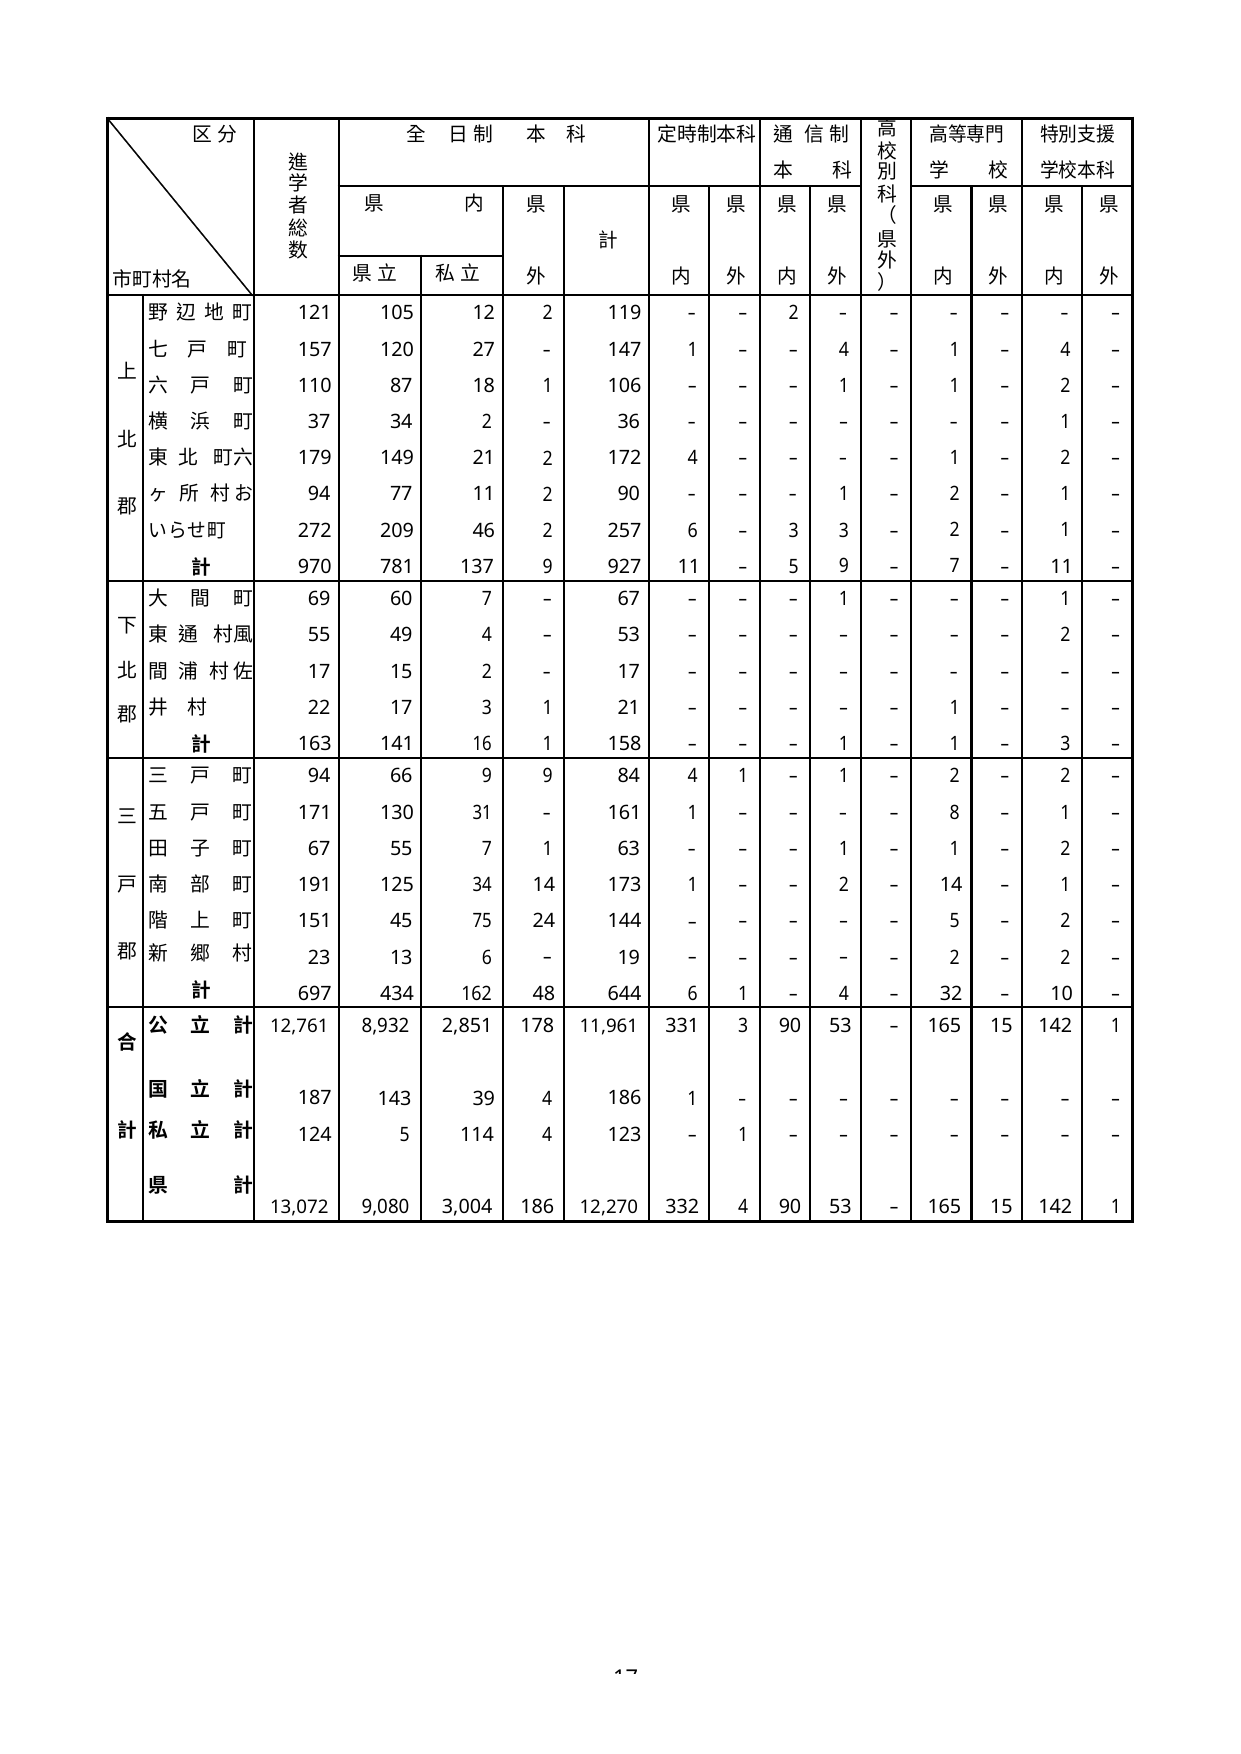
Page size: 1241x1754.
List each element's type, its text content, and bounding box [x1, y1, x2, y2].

table_cell 1 - - - - - 1 [710, 759, 759, 1006]
table_cell 県 内 [650, 187, 708, 294]
table_cell 69 55 17 22 163 [255, 582, 338, 757]
table_cell 105 120 87 34 149 77 209 781 [340, 296, 420, 580]
table_cell - - - - - - - - [710, 296, 759, 580]
table_cell - - - - - [1083, 582, 1131, 757]
table_cell 三戸郡 [109, 759, 142, 1006]
table_cell 12 27 18 2 21 11 46 137 [422, 296, 502, 580]
table_header 本 [513, 120, 557, 185]
table_cell 15 - - 15 [973, 1008, 1021, 1220]
table_cell - - - - - [650, 582, 708, 757]
table_cell - - - - [862, 1008, 910, 1220]
table_header 区 分 市町村名 [109, 120, 253, 294]
table_header 高 校別科 （ 県外 ） [862, 120, 910, 294]
table_header 高等専門 学 校 [912, 120, 1021, 185]
table_cell 142 - - 142 [1023, 1008, 1081, 1220]
table_cell 1 - 1 2 - - 4 [811, 759, 860, 1006]
table_cell 私 立 [422, 257, 502, 294]
table_cell 165 - - 165 [912, 1008, 970, 1220]
table_cell - - - - - [710, 582, 759, 757]
table_cell 2 8 1 14 5 2 32 [912, 759, 970, 1006]
table_cell 2 - 1 - 2 2 2 9 [504, 296, 563, 580]
table_cell 県 内 [761, 187, 809, 294]
table_cell 94 171 67 191 151 23 697 [255, 759, 338, 1006]
table_cell 3 - 1 4 [710, 1008, 759, 1220]
table_cell - 1 - - 4 - 6 11 [650, 296, 708, 580]
table_cell 1 - - - 1 [811, 582, 860, 757]
table_cell 66 130 55 125 45 13 434 [340, 759, 420, 1006]
table_cell 内 [429, 187, 502, 254]
table_cell 119 147 106 36 172 90 257 927 [565, 296, 648, 580]
table_cell - - - - - - - - [1083, 296, 1131, 580]
table_cell 90 - - 90 [761, 1008, 809, 1220]
table_cell 53 - - 53 [811, 1008, 860, 1220]
table_cell 4 1 - 1 - - 6 [650, 759, 708, 1006]
table_cell 下北郡 [109, 582, 142, 757]
table_cell 大 間 町 東 通 村風 間 浦 村佐 井 村 計 [144, 582, 253, 757]
table_cell 8,932 143 5 9,080 [340, 1008, 420, 1220]
table_cell - - - - - - - [862, 759, 910, 1006]
table_cell 県 外 [811, 187, 860, 294]
table_cell 60 49 15 17 141 [340, 582, 420, 757]
table_cell - - - - - [862, 582, 910, 757]
table_cell 県 内 [1023, 187, 1081, 294]
table_cell - - - - - - - - [862, 296, 910, 580]
table_cell 上北郡 [109, 296, 142, 580]
table_cell 県 外 [504, 187, 563, 294]
table_cell 12,761 187 124 13,072 [255, 1008, 338, 1220]
table_cell 県 外 [1083, 187, 1131, 294]
table_cell - - - 1 1 [912, 582, 970, 757]
table_cell 県 立 [340, 257, 420, 294]
table_cell 67 53 17 21 158 [565, 582, 648, 757]
table_cell 9 31 7 34 75 6 162 [422, 759, 502, 1006]
table_cell - 4 1 - - 1 3 9 [811, 296, 860, 580]
table_cell 11,961 186 123 12,270 [565, 1008, 648, 1220]
table_cell 公 立 計 国 立 計 私 立 計 県 計 [144, 1008, 253, 1220]
table_cell 84 161 63 173 144 19 644 [565, 759, 648, 1006]
table_cell 県 外 [710, 187, 759, 294]
table_cell 9 - 1 14 24 - 48 [504, 759, 563, 1006]
table_cell 三 戸 町 五 戸 町 田 子 町 南 部 町 階 上 町 新 郷 村 計 [144, 759, 253, 1006]
table_cell 178 4 4 186 [504, 1008, 563, 1220]
table_cell - - - - - [973, 582, 1021, 757]
table_cell 1 - - 1 [1083, 1008, 1131, 1220]
table_cell - - - - - [761, 582, 809, 757]
table_cell 県 外 [973, 187, 1021, 294]
table_cell 1 2 - - 3 [1023, 582, 1081, 757]
table_cell - - - - - - - - [973, 296, 1021, 580]
table_cell 野 辺 地 町七 戸 町 六 戸 町 横 浜 町 東 北 町六 ヶ 所 村おいらせ町 計 [144, 296, 253, 580]
table_cell - - - - - - - [973, 759, 1021, 1006]
table_cell 331 1 - 332 [650, 1008, 708, 1220]
table_header 科 [557, 120, 648, 185]
table_header 定時制本科 [650, 120, 759, 185]
table_cell - - - - - - - [1083, 759, 1131, 1006]
table_header 進学者総数 [255, 120, 338, 294]
table_cell 県 内 [912, 187, 970, 294]
table_cell 121 157 110 37 179 94 272 970 [255, 296, 338, 580]
table_header 通 信 制 本 科 [761, 120, 860, 185]
table_header 全 [340, 120, 429, 185]
table_cell - 4 2 1 2 1 1 11 [1023, 296, 1081, 580]
table_cell 7 4 2 3 16 [422, 582, 502, 757]
table_cell 2 1 2 1 2 2 10 [1023, 759, 1081, 1006]
table_cell 合 計 [109, 1008, 142, 1220]
table_cell 計 [565, 187, 648, 294]
table_cell 2 - - - - - 3 5 [761, 296, 809, 580]
table_cell - - - - - - - [761, 759, 809, 1006]
table_cell 県 [340, 187, 429, 254]
table_header 特別支援 学校本科 [1023, 120, 1131, 185]
table_cell - - - 1 1 [504, 582, 563, 757]
table_cell 2,851 39 114 3,004 [422, 1008, 502, 1220]
table_header 日 制 [429, 120, 512, 185]
table_cell - 1 1 - 1 2 2 7 [912, 296, 970, 580]
